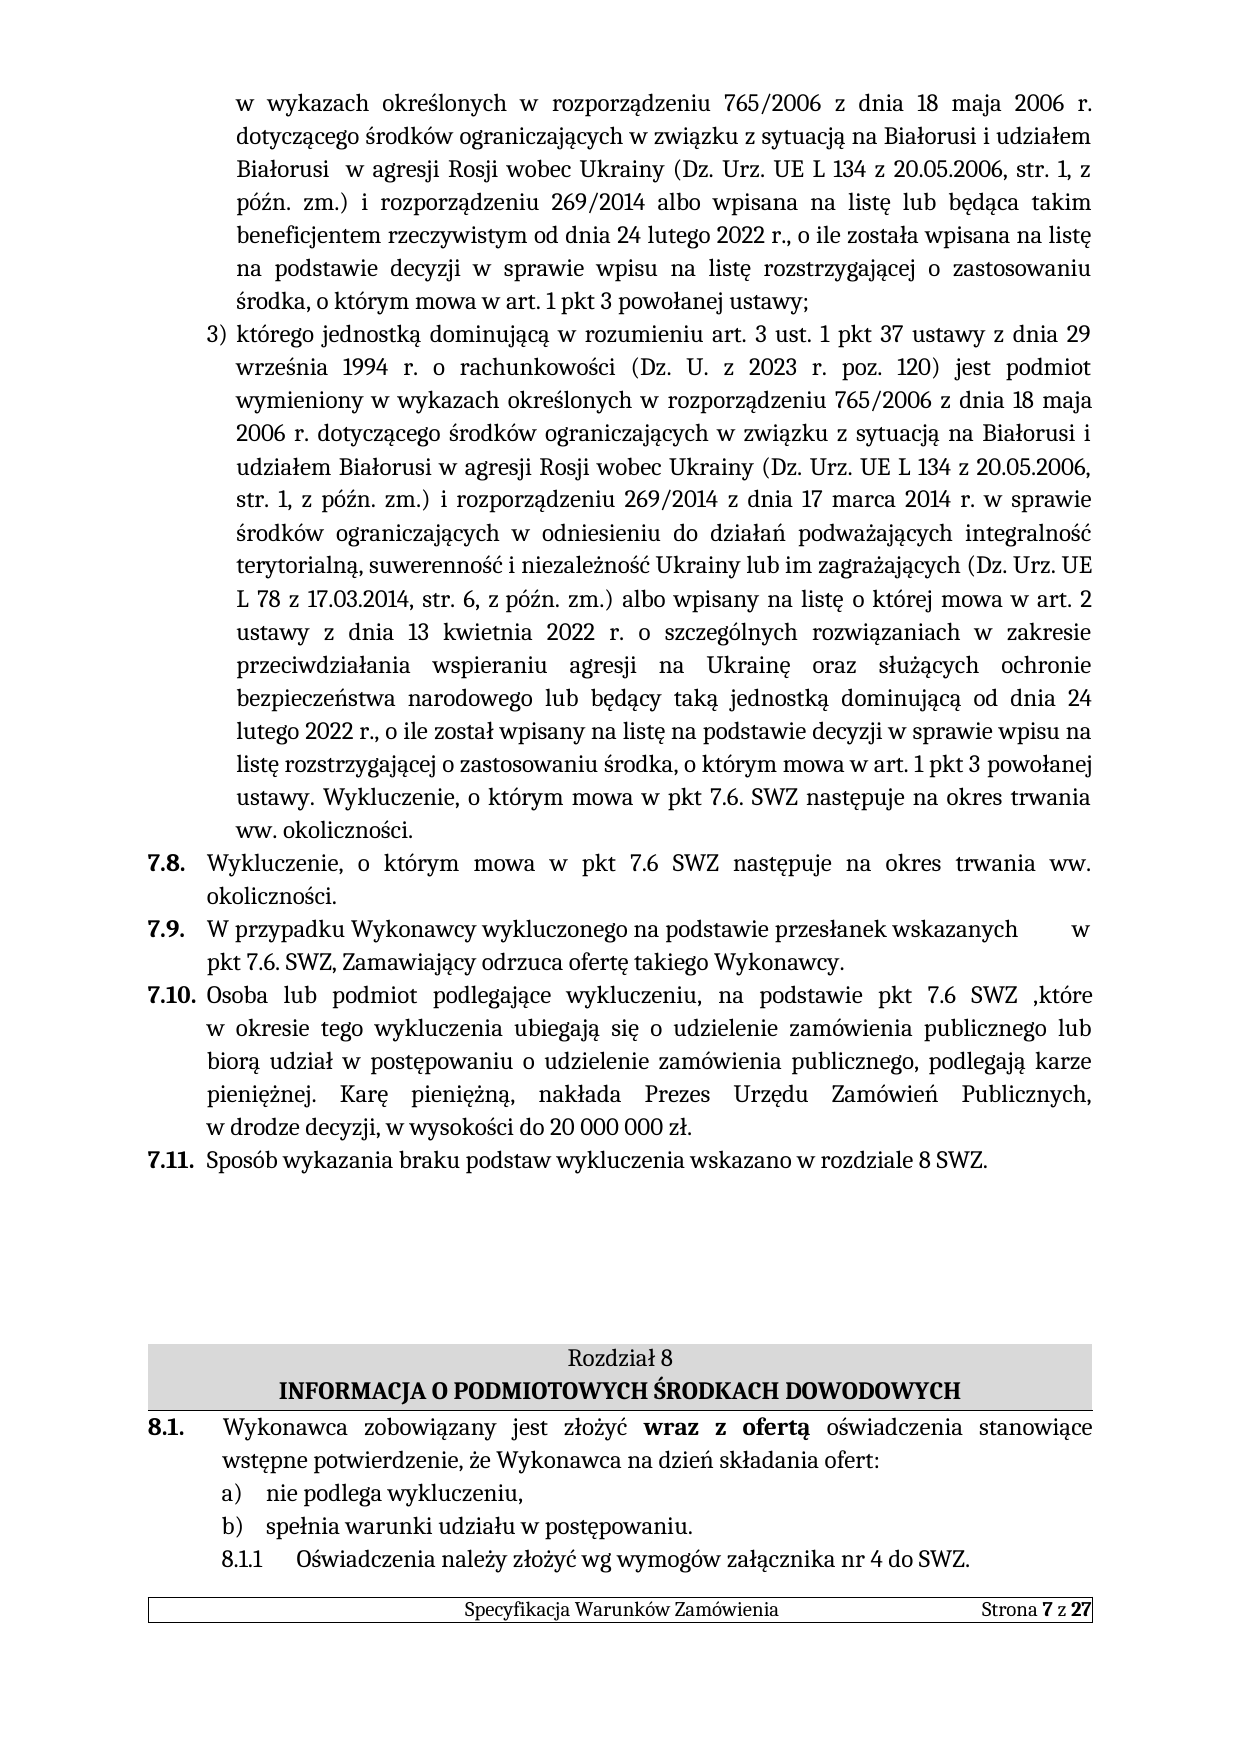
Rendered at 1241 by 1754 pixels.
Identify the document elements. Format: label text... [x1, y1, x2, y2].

list W przypadku Wykonawcy wykluczonego na podstawie przesłanek wskazanych w pkt 7.6. SWZ, Zamawiający odrzuca ofertę takiego Wykonawcy. [148, 915, 1093, 976]
list Wykonawca zobowiązany jest złożyć wraz z ofertą oświadczenia stanowiące wstępne potwierdzenie, że Wykonawca na dzień składania ofert: [148, 1413, 1093, 1475]
list Sposób wykazania braku podstaw wykluczenia wskazano w rozdziale 8 SWZ. [148, 1146, 1093, 1174]
list spełnia warunki udziału w postępowaniu. [221, 1512, 1093, 1541]
list Oświadczenia należy złożyć wg wymogów załącznika nr 4 do SWZ. [221, 1545, 1093, 1574]
list którego jednostką dominującą w rozumieniu art. 3 ust. 1 pkt 37 ustawy z dnia 29 września 1994 r. o rachunkowości (Dz. U. z 2023 r. poz. 120) jest podmiot wymieniony w wykazach określonych w rozporządzeniu 765/2006 z dnia 18 maja 2006 r. dotyczącego środków ograniczających w związku z sytuacją na Białorusi i udziałem Białorusi w agresji Rosji wobec Ukrainy (Dz. Urz. UE L 134 z 20.05.2006, str. 1, z późn. zm.) i rozporządzeniu 269/2014 z dnia 17 marca 2014 r. w sprawie środków ograniczających w odniesieniu do działań podważających integralność terytorialną, suwerenność i niezależność Ukrainy lub im zagrażających (Dz. Urz. UE L 78 z 17.03.2014, str. 6, z późn. zm.) albo wpisany na listę o której mowa w art. 2 ustawy z dnia 13 kwietnia 2022 r. o szczególnych rozwiązaniach w zakresie przeciwdziałania wspieraniu agresji na Ukrainę oraz służących ochronie bezpieczeństwa narodowego lub będący taką jednostką dominującą od dnia 24 lutego 2022 r., o ile został wpisany na listę na podstawie decyzji w sprawie wpisu na listę rozstrzygającej o zastosowaniu środka, o którym mowa w art. 1 pkt 3 powołanej ustawy. Wykluczenie, o którym mowa w pkt 7.6. SWZ następuje na okres trwania ww. okoliczności. [207, 320, 1093, 844]
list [207, 89, 1093, 316]
list nie podlega wykluczeniu, [221, 1479, 1093, 1508]
table_header Rozdział 8 INFORMACJA O PODMIOTOWYCH ŚRODKACH DOWODOWYCH [148, 1344, 1092, 1410]
list Osoba lub podmiot podlegające wykluczeniu, na podstawie pkt 7.6 SWZ ,które w okresie tego wykluczenia ubiegają się o udzielenie zamówienia publicznego lub biorą udział w postępowaniu o udzielenie zamówienia publicznego, podlegają karze pieniężnej. Karę pieniężną, nakłada Prezes Urzędu Zamówień Publicznych, w drodze decyzji, w wysokości do 20 000 000 zł. [148, 981, 1093, 1142]
list Wykluczenie, o którym mowa w pkt 7.6 SWZ następuje na okres trwania ww. okoliczności. [148, 849, 1093, 910]
